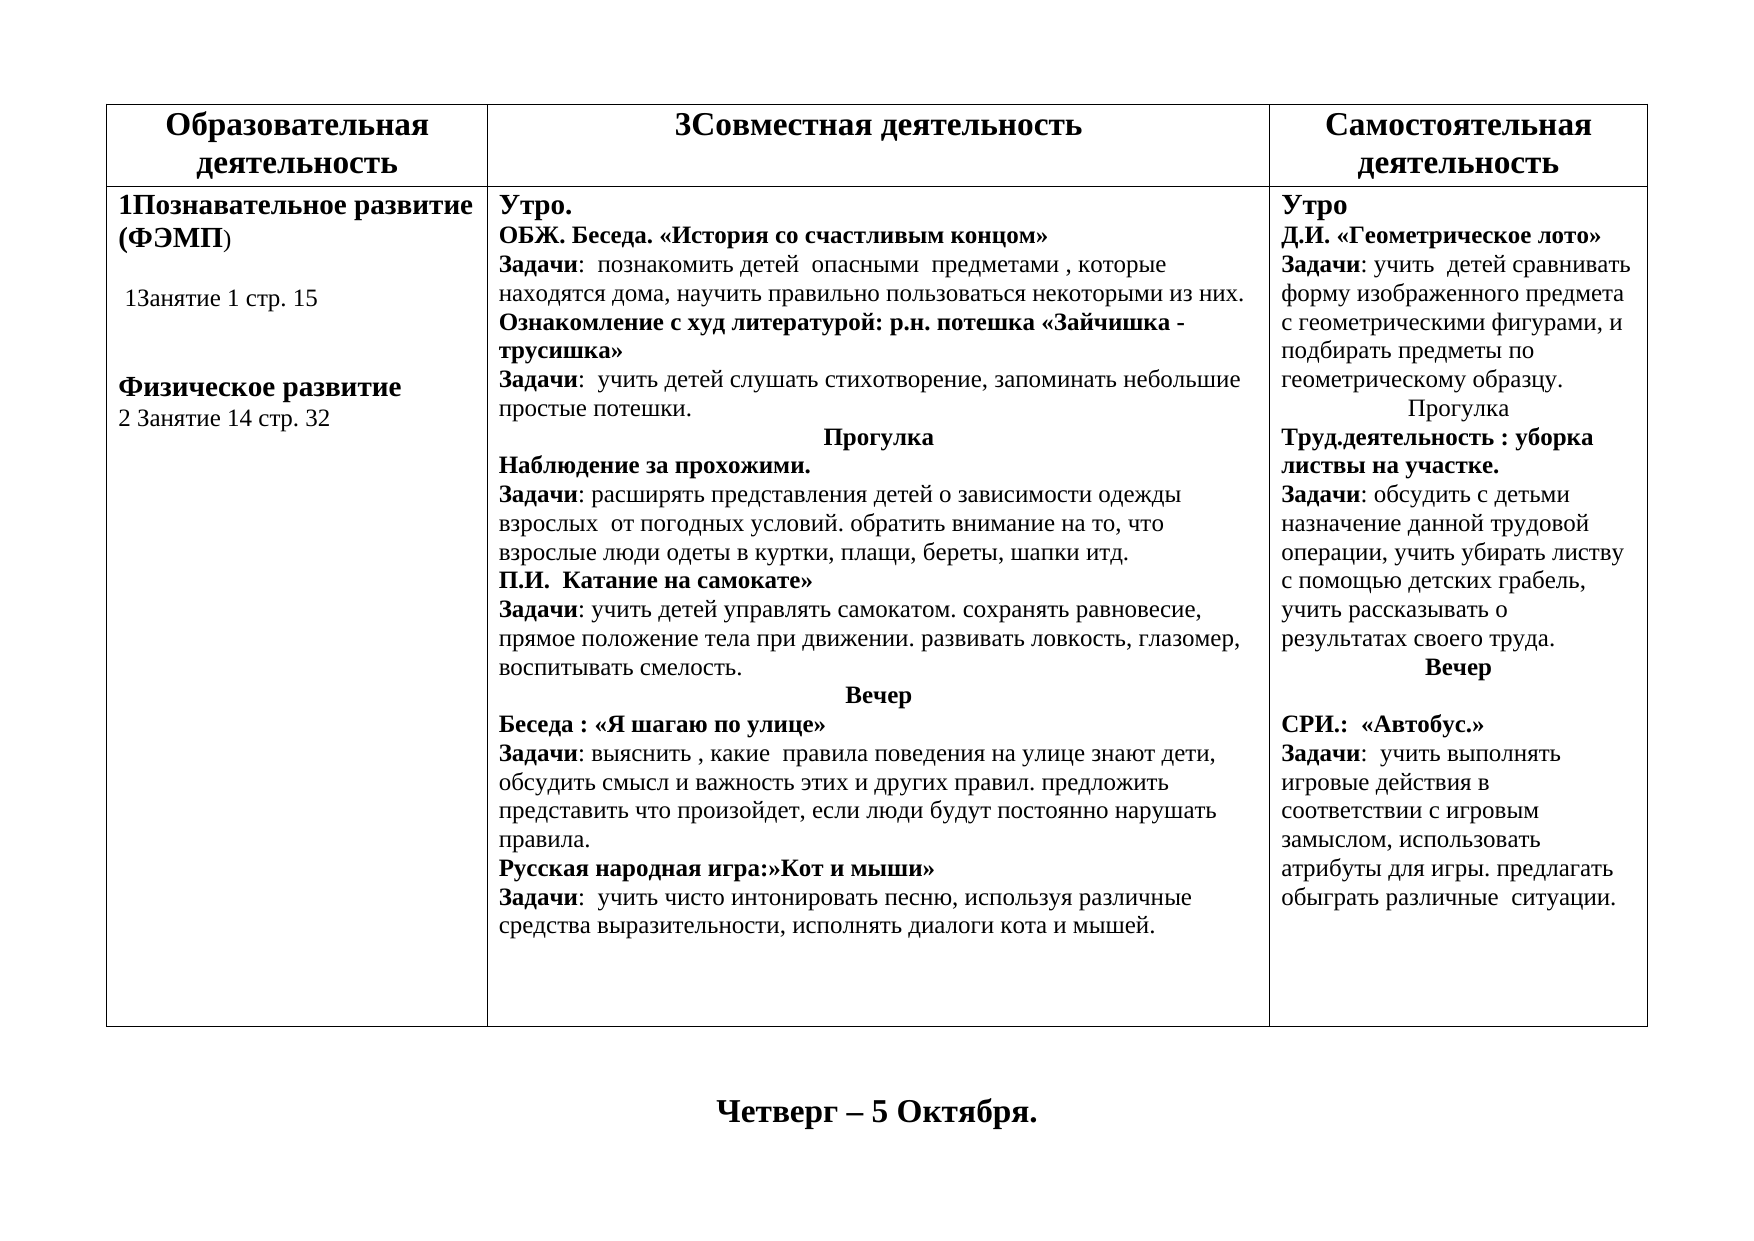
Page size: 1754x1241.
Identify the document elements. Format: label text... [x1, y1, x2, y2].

table_cell Утро. ОБЖ. Беседа. «История со счастливым концом» Задачи: познакомить детей опасными предметами , которые находятся дома, научить правильно пользоваться некоторыми из них. Ознакомление с худ литературой: р.н. потешка «Зайчишка -трусишка» Задачи: учить детей слушать стихотворение, запоминать небольшие простые потешки. Прогулка Наблюдение за прохожими. Задачи: расширять представления детей о зависимости одежды взрослых от погодных условий. обратить внимание на то, что взрослые люди одеты в куртки, плащи, береты, шапки итд. П.И. Катание на самокате» Задачи: учить детей управлять самокатом. сохранять равновесие, прямое положение тела при движении. развивать ловкость, глазомер, воспитывать смелость. Вечер Беседа : «Я шагаю по улице» Задачи: выяснить , какие правила поведения на улице знают дети, обсудить смысл и важность этих и других правил. предложить представить что произойдет, если люди будут постоянно нарушать правила. Русская народная игра:»Кот и мыши» Задачи: учить чисто интонировать песню, используя различные средства выразительности, исполнять диалоги кота и мышей. [488, 187, 1269, 1026]
table_header 3Совместная деятельность [488, 105, 1269, 186]
table_cell 1Познавательное развитие (ФЭМП) 1Занятие 1 стр. 15 Физическое развитие 2 Занятие 14 стр. 32 [107, 187, 487, 1026]
table_cell Утро Д.И. «Геометрическое лото» Задачи: учить детей сравнивать форму изображенного предмета с геометрическими фигурами, и подбирать предметы по геометрическому образцу. Прогулка Труд.деятельность : уборка листвы на участке. Задачи: обсудить с детьми назначение данной трудовой операции, учить убирать листву с помощью детских грабель, учить рассказывать о результатах своего труда. Вечер СРИ.: «Автобус.» Задачи: учить выполнять игровые действия в соответствии с игровым замыслом, использовать атрибуты для игры. предлагать обыграть различные ситуации. [1270, 187, 1647, 1026]
table_header Образовательная деятельность [107, 105, 487, 186]
text Четверг – 5 Октября. [118, 1092, 1636, 1130]
table_header Самостоятельная деятельность [1270, 105, 1647, 186]
